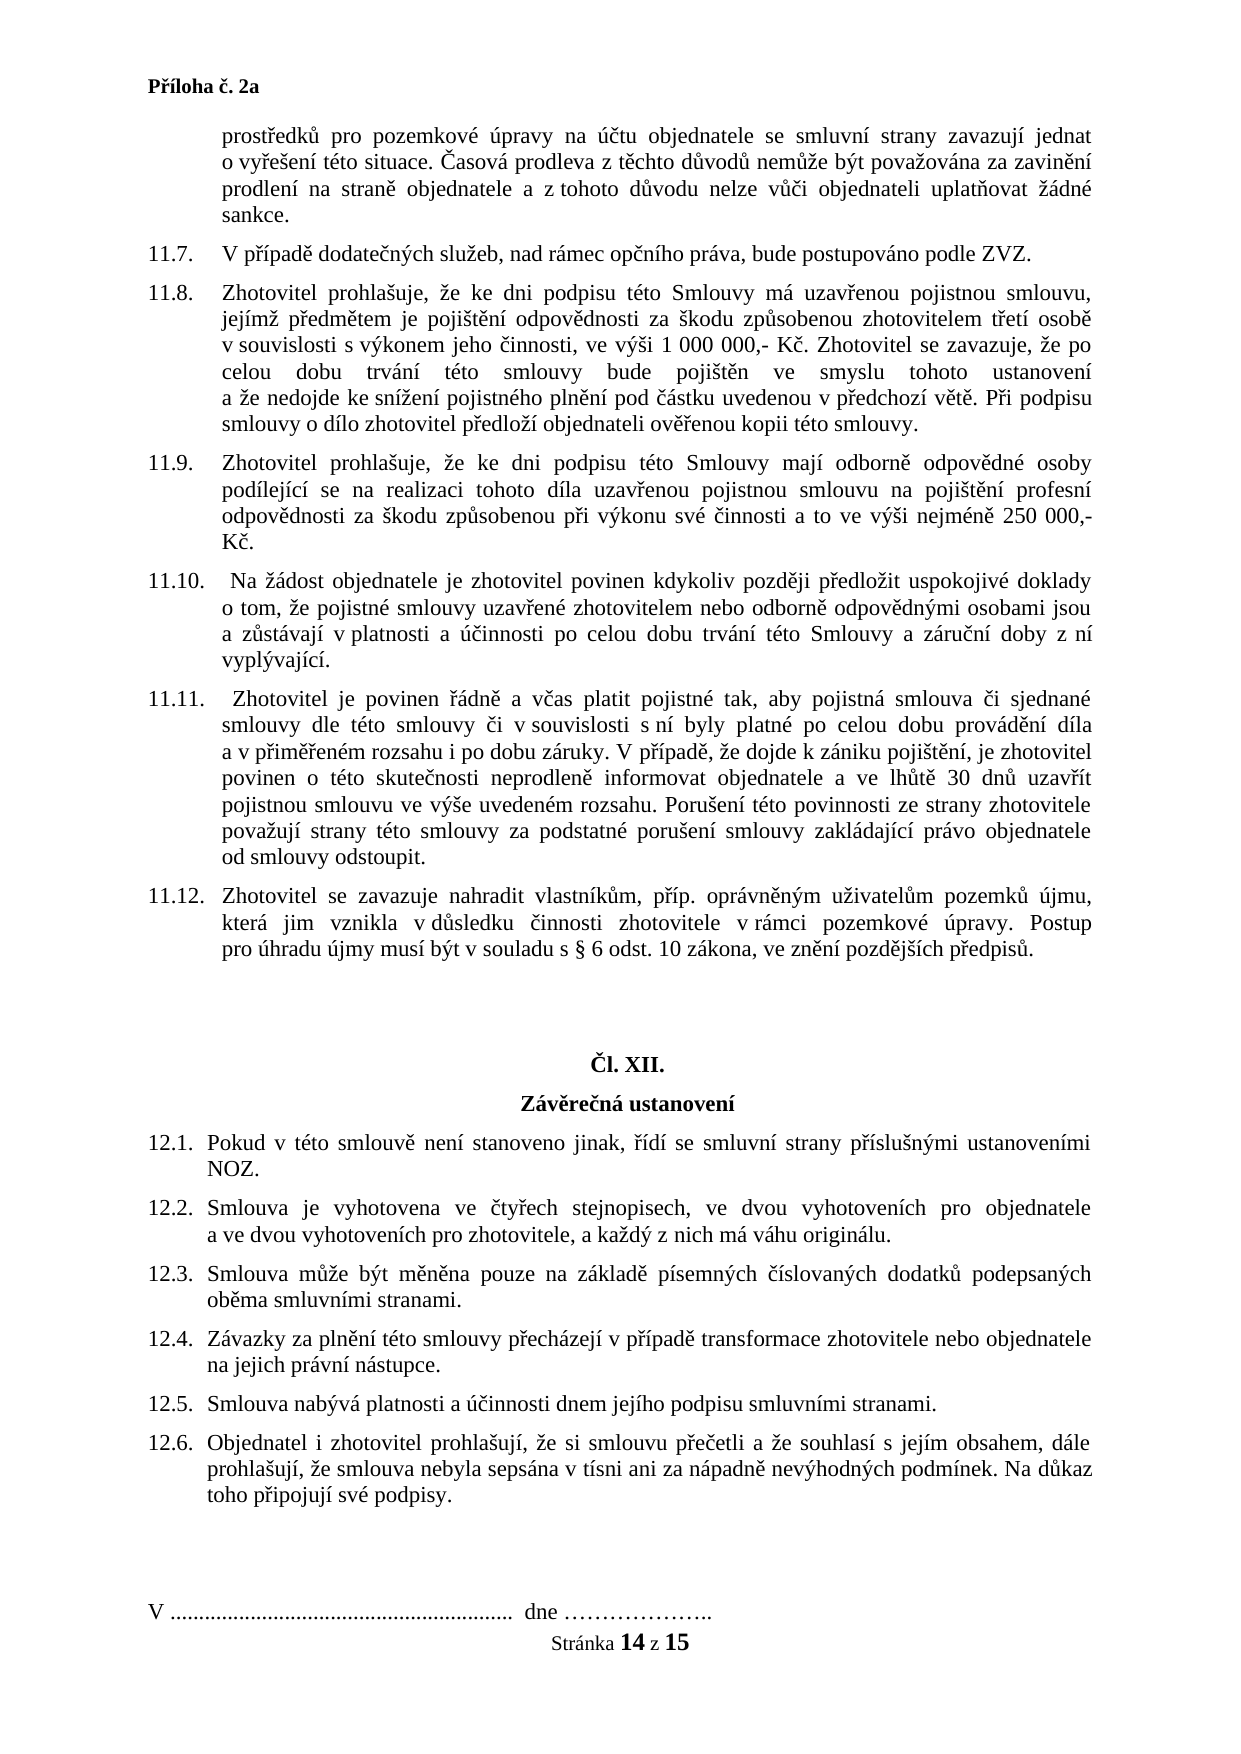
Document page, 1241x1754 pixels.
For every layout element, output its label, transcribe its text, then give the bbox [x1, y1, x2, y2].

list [148, 122, 1092, 227]
list Zhotovitel prohlašuje, že ke dni podpisu této Smlouvy má uzavřenou pojistnou smlouvu, jejímž předmětem je pojištění odpovědnosti za škodu způsobenou zhotovitelem třetí osobě v souvislosti s výkonem jeho činnosti, ve výši 1 000 000,- Kč. Zhotovitel se zavazuje, že po celou dobu trvání této smlouvy bude pojištěn ve smyslu tohoto ustanovení a že nedojde ke snížení pojistného plnění pod částku uvedenou v předchozí větě. Při podpisu smlouvy o dílo zhotovitel předloží objednateli ověřenou kopii této smlouvy. [148, 279, 1092, 437]
list Zhotovitel je povinen řádně a včas platit pojistné tak, aby pojistná smlouva či sjednané smlouvy dle této smlouvy či v souvislosti s ní byly platné po celou dobu provádění díla a v přiměřeném rozsahu i po dobu záruky. V případě, že dojde k zániku pojištění, je zhotovitel povinen o této skutečnosti neprodleně informovat objednatele a ve lhůtě 30 dnů uzavřít pojistnou smlouvu ve výše uvedeném rozsahu. Porušení této povinnosti ze strany zhotovitele považují strany této smlouvy za podstatné porušení smlouvy zakládající právo objednatele od smlouvy odstoupit. [148, 685, 1092, 870]
text V ............................................................ dne ……………….. [148, 1598, 1092, 1624]
list Na žádost objednatele je zhotovitel povinen kdykoliv později předložit uspokojivé doklady o tom, že pojistné smlouvy uzavřené zhotovitelem nebo odborně odpovědnými osobami jsou a zůstávají v platnosti a účinnosti po celou dobu trvání této Smlouvy a záruční doby z ní vyplývající. [148, 567, 1092, 673]
subtitle Závěrečná ustanovení [162, 1090, 1092, 1117]
list Smlouva je vyhotovena ve čtyřech stejnopisech, ve dvou vyhotoveních pro objednatele a ve dvou vyhotoveních pro zhotovitele, a každý z nich má váhu originálu. [148, 1194, 1092, 1247]
list Objednatel i zhotovitel prohlašují, že si smlouvu přečetli a že souhlasí s jejím obsahem, dále prohlašují, že smlouva nebyla sepsána v tísni ani za nápadně nevýhodných podmínek. Na důkaz toho připojují své podpisy. [148, 1429, 1092, 1508]
list Závazky za plnění této smlouvy přecházejí v případě transformace zhotovitele nebo objednatele na jejich právní nástupce. [148, 1325, 1092, 1377]
list Zhotovitel se zavazuje nahradit vlastníkům, příp. oprávněným uživatelům pozemků újmu, která jim vznikla v důsledku činnosti zhotovitele v rámci pozemkové úpravy. Postup pro úhradu újmy musí být v souladu s § 6 odst. 10 zákona, ve znění pozdějších předpisů. [148, 882, 1092, 961]
list Pokud v této smlouvě není stanoveno jinak, řídí se smluvní strany příslušnými ustanoveními NOZ. [148, 1129, 1092, 1182]
subtitle Čl. XII. [162, 1051, 1092, 1078]
list Smlouva může být měněna pouze na základě písemných číslovaných dodatků podepsaných oběma smluvními stranami. [148, 1259, 1092, 1312]
list V případě dodatečných služeb, nad rámec opčního práva, bude postupováno podle ZVZ. [148, 240, 1092, 266]
list Smlouva nabývá platnosti a účinnosti dnem jejího podpisu smluvními stranami. [148, 1390, 1092, 1416]
list Zhotovitel prohlašuje, že ke dni podpisu této Smlouvy mají odborně odpovědné osoby podílející se na realizaci tohoto díla uzavřenou pojistnou smlouvu na pojištění profesní odpovědnosti za škodu způsobenou při výkonu své činnosti a to ve výši nejméně 250 000,- Kč. [148, 449, 1092, 555]
